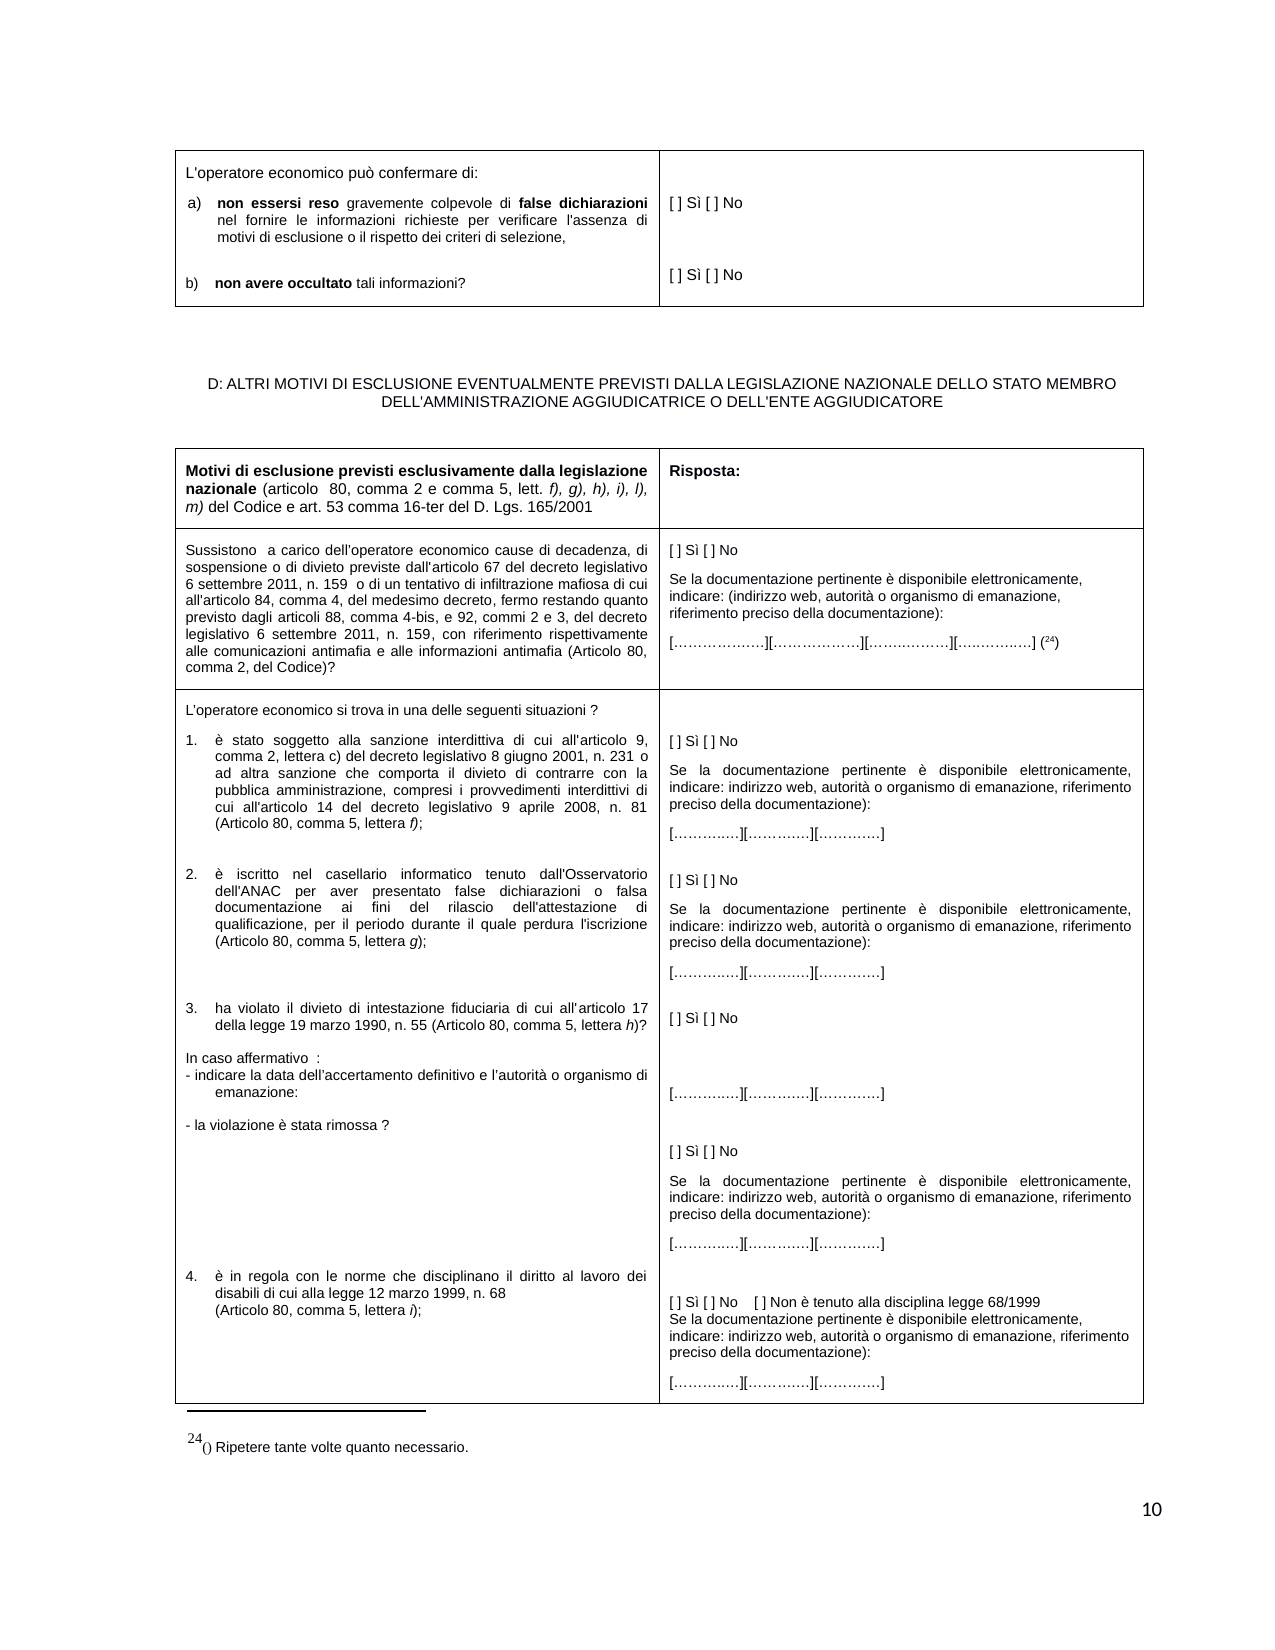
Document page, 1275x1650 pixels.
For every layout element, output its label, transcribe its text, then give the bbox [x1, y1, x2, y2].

table_cell Sussistono a carico dell’operatore economico cause di decadenza, di sospensione o di divieto previste dall'articolo 67 del decreto legislativo 6 settembre 2011, n. 159 o di un tentativo di infiltrazione mafiosa di cui all'articolo 84, comma 4, del medesimo decreto, fermo restando quanto previsto dagli articoli 88, comma 4-bis, e 92, commi 2 e 3, del decreto legislativo 6 settembre 2011, n. 159, con riferimento rispettivamente alle comunicazioni antimafia e alle informazioni antimafia (Articolo 80, comma 2, del Codice)? [176, 529, 659, 688]
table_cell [176, 690, 659, 1403]
table_cell [ ] Sì [ ] No [ ] Sì [ ] No [660, 151, 1143, 306]
table_header Motivi di esclusione previsti esclusivamente dalla legislazione nazionale (articolo 80, comma 2 e comma 5, lett. f), g), h), i), l), m) del Codice e art. 53 comma 16-ter del D. Lgs. 165/2001 [176, 449, 659, 528]
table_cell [660, 690, 1143, 1403]
table_cell L'operatore economico può confermare di: non essersi reso gravemente colpevole di false dichiarazioni nel fornire le informazioni richieste per verificare l'assenza di motivi di esclusione o il rispetto dei criteri di selezione, b) non avere occultato tali informazioni? [176, 151, 659, 306]
table_cell [ ] Sì [ ] No Se la documentazione pertinente è disponibile elettronicamente, indicare: (indirizzo web, autorità o organismo di emanazione, riferimento preciso della documentazione): […………….…][………………][……..………][…..……..…] () [660, 529, 1143, 688]
table_header Risposta: [660, 449, 1143, 528]
title D: Altri motivi di esclusione eventualmente previsti dalla legislazione nazionale dello Stato membro dell'amministrazione aggiudicatrice o dell'ente aggiudicatore [187, 374, 1137, 411]
